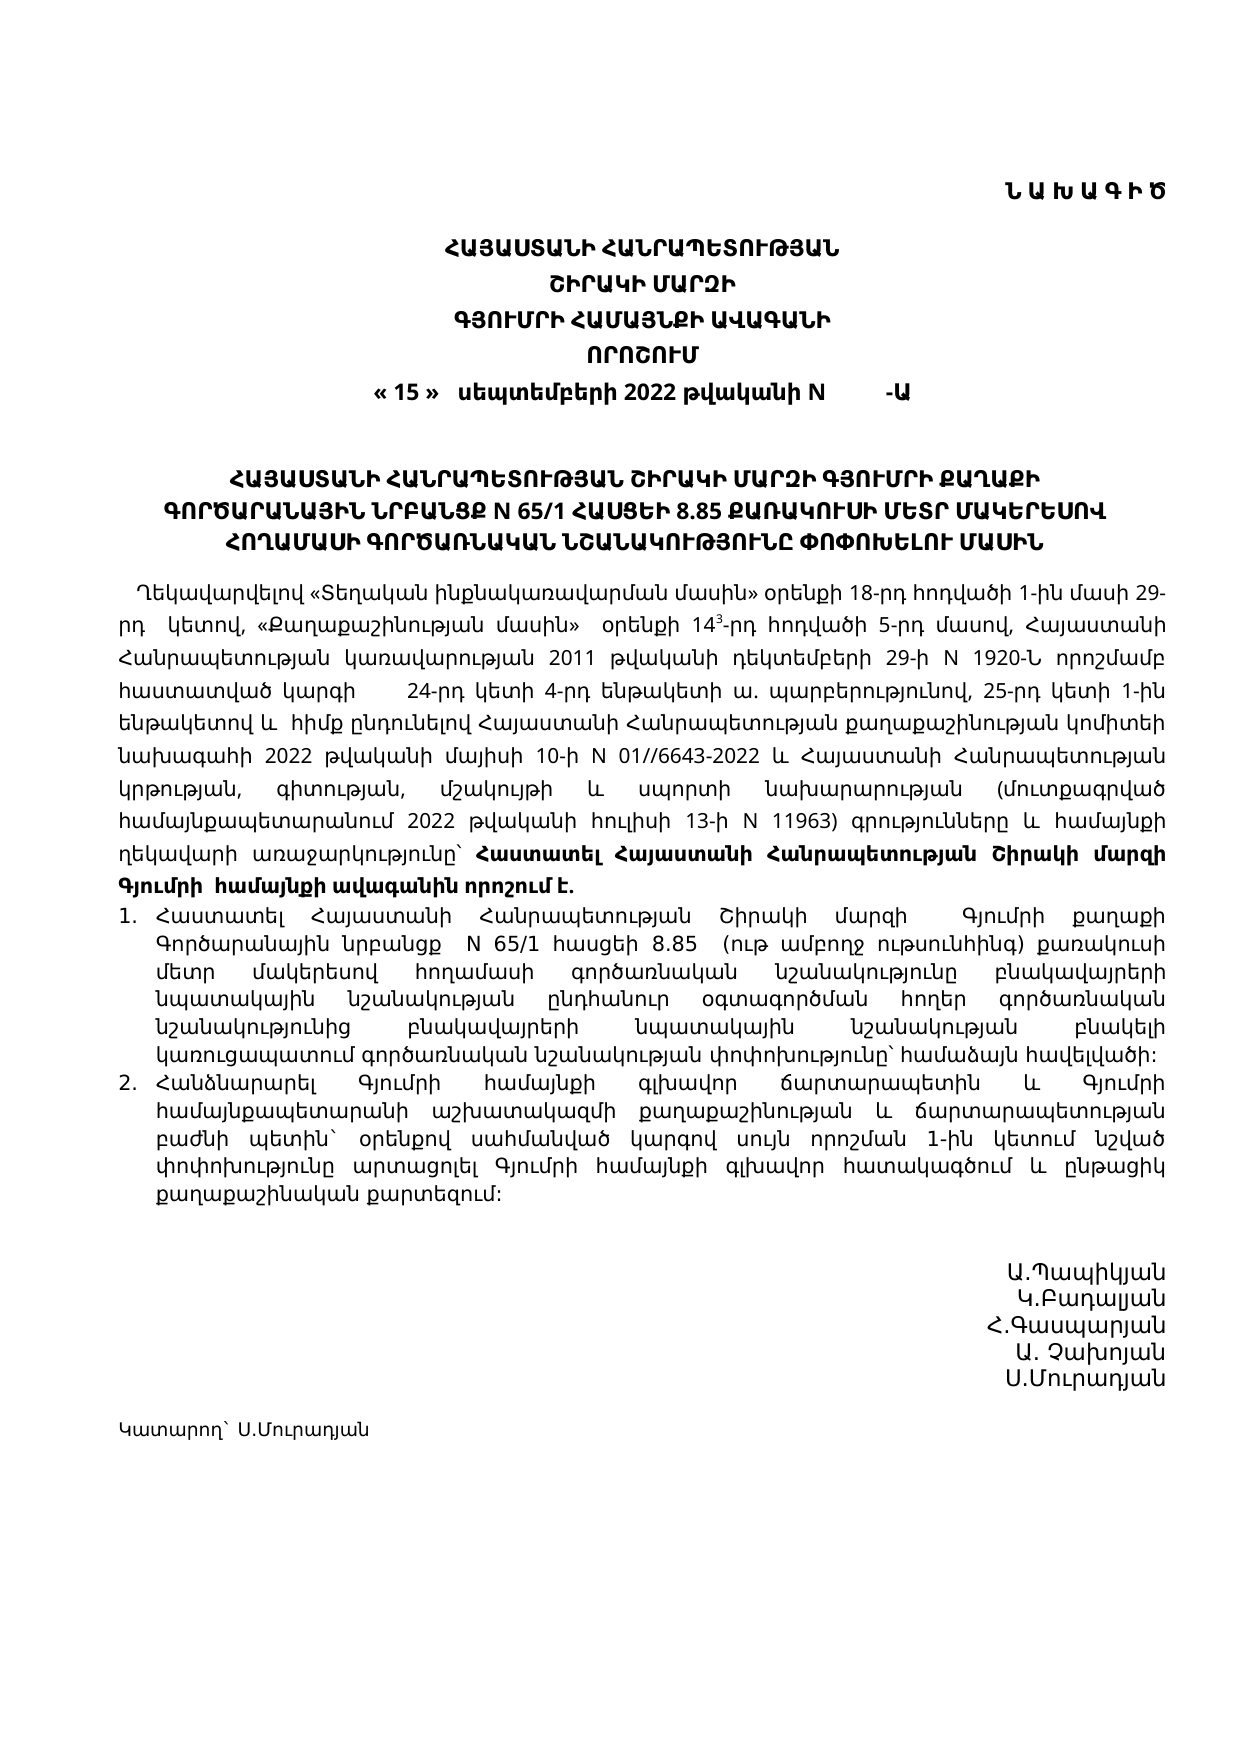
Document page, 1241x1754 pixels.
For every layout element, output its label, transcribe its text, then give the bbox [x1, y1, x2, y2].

text « 15 » սեպտեմբերի 2022 թվականի N -Ա [118, 375, 1167, 407]
text ԳՅՈՒՄՐԻ ՀԱՄԱՅՆՔԻ ԱՎԱԳԱՆԻ [118, 303, 1167, 335]
text Ա. Չախոյան Ս.Մուրադյան [118, 1339, 1167, 1392]
text ՈՐՈՇՈՒՄ [118, 339, 1167, 371]
text Ա.Պապիկյան [118, 1259, 1167, 1286]
text Հ.Գասպարյան [118, 1312, 1167, 1339]
list Հանձնարարել Գյումրի համայնքի գլխավոր ճարտարապետին և Գյումրի համայնքապետարանի աշխատակազմի քաղաքաշինության և ճարտարապետության բաժնի պետին` օրենքով սահմանված կարգով սույն որոշման 1-ին կետում նշված փոփոխությունը արտացոլել Գյումրի համայնքի գլխավոր հատակագծում և ընթացիկ քաղաքաշինական քարտեզում: [118, 1071, 1167, 1206]
text Ն Ա Խ Ա Գ Ի Ծ [118, 175, 1167, 206]
text ՀԱՅԱՍՏԱՆԻ ՀԱՆՐԱՊԵՏՈՒԹՅԱՆ [118, 232, 1167, 263]
text Կ.Բադալյան [118, 1286, 1167, 1312]
text ՇԻՐԱԿԻ ՄԱՐԶԻ [118, 268, 1167, 299]
text ՀԱՅԱՍՏԱՆԻ ՀԱՆՐԱՊԵՏՈՒԹՅԱՆ ՇԻՐԱԿԻ ՄԱՐԶԻ ԳՅՈՒՄՐԻ ՔԱՂԱՔԻ ԳՈՐԾԱՐԱՆԱՅԻՆ ՆՐԲԱՆՑՔ N 65/1 ՀԱՍՑԵԻ 8.85 ՔԱՌԱԿՈՒՍԻ ՄԵՏՐ ՄԱԿԵՐԵՍՈՎ ՀՈՂԱՄԱՍԻ ԳՈՐԾԱՌՆԱԿԱՆ ՆՇԱՆԱԿՈՒԹՅՈՒՆԸ ՓՈՓՈԽԵԼՈՒ ՄԱՍԻՆ [133, 463, 1137, 557]
text Ղեկավարվելով «Տեղական ինքնակառավարման մասին» օրենքի 18-րդ հոդվածի 1-ին մասի 29-րդ կետով, «Քաղաքաշինության մասին» օրենքի 143-րդ հոդվածի 5-րդ մասով, Հայաստանի Հանրապետության կառավարության 2011 թվականի դեկտեմբերի 29-ի N 1920-Ն որոշմամբ հաստատված կարգի 24-րդ կետի 4-րդ ենթակետի ա. պարբերությունով, 25-րդ կետի 1-ին ենթակետով և հիմք ընդունելով Հայաստանի Հանրապետության քաղաքաշինության կոմիտեի նախագահի 2022 թվականի մայիսի 10-ի N 01//6643-2022 և Հայաստանի Հանրապետության կրթության, գիտության, մշակույթի և սպորտի նախարարության (մուտքագրված համայնքապետարանում 2022 թվականի հուլիսի 13-ի N 11963) գրությունները և համայնքի ղեկավարի առաջարկությունը՝ Հաստատել Հայաստանի Հանրապետության Շիրակի մարզի Գյումրի համայնքի ավագանին որոշում է. [118, 578, 1167, 900]
text Կատարող` Ս.Մուրադյան [118, 1419, 1167, 1441]
list Հաստատել Հայաստանի Հանրապետության Շիրակի մարզի Գյումրի քաղաքի Գործարանային նրբանցք N 65/1 հասցեի 8.85 (ութ ամբողջ ութսունհինգ) քառակուսի մետր մակերեսով հողամասի գործառնական նշանակությունը բնակավայրերի նպատակային նշանակության ընդհանուր օգտագործման հողեր գործառնական նշանակությունից բնակավայրերի նպատակային նշանակության բնակելի կառուցապատում գործառնական նշանակության փոփոխությունը՝ համաձայն հավելվածի: [118, 904, 1167, 1067]
